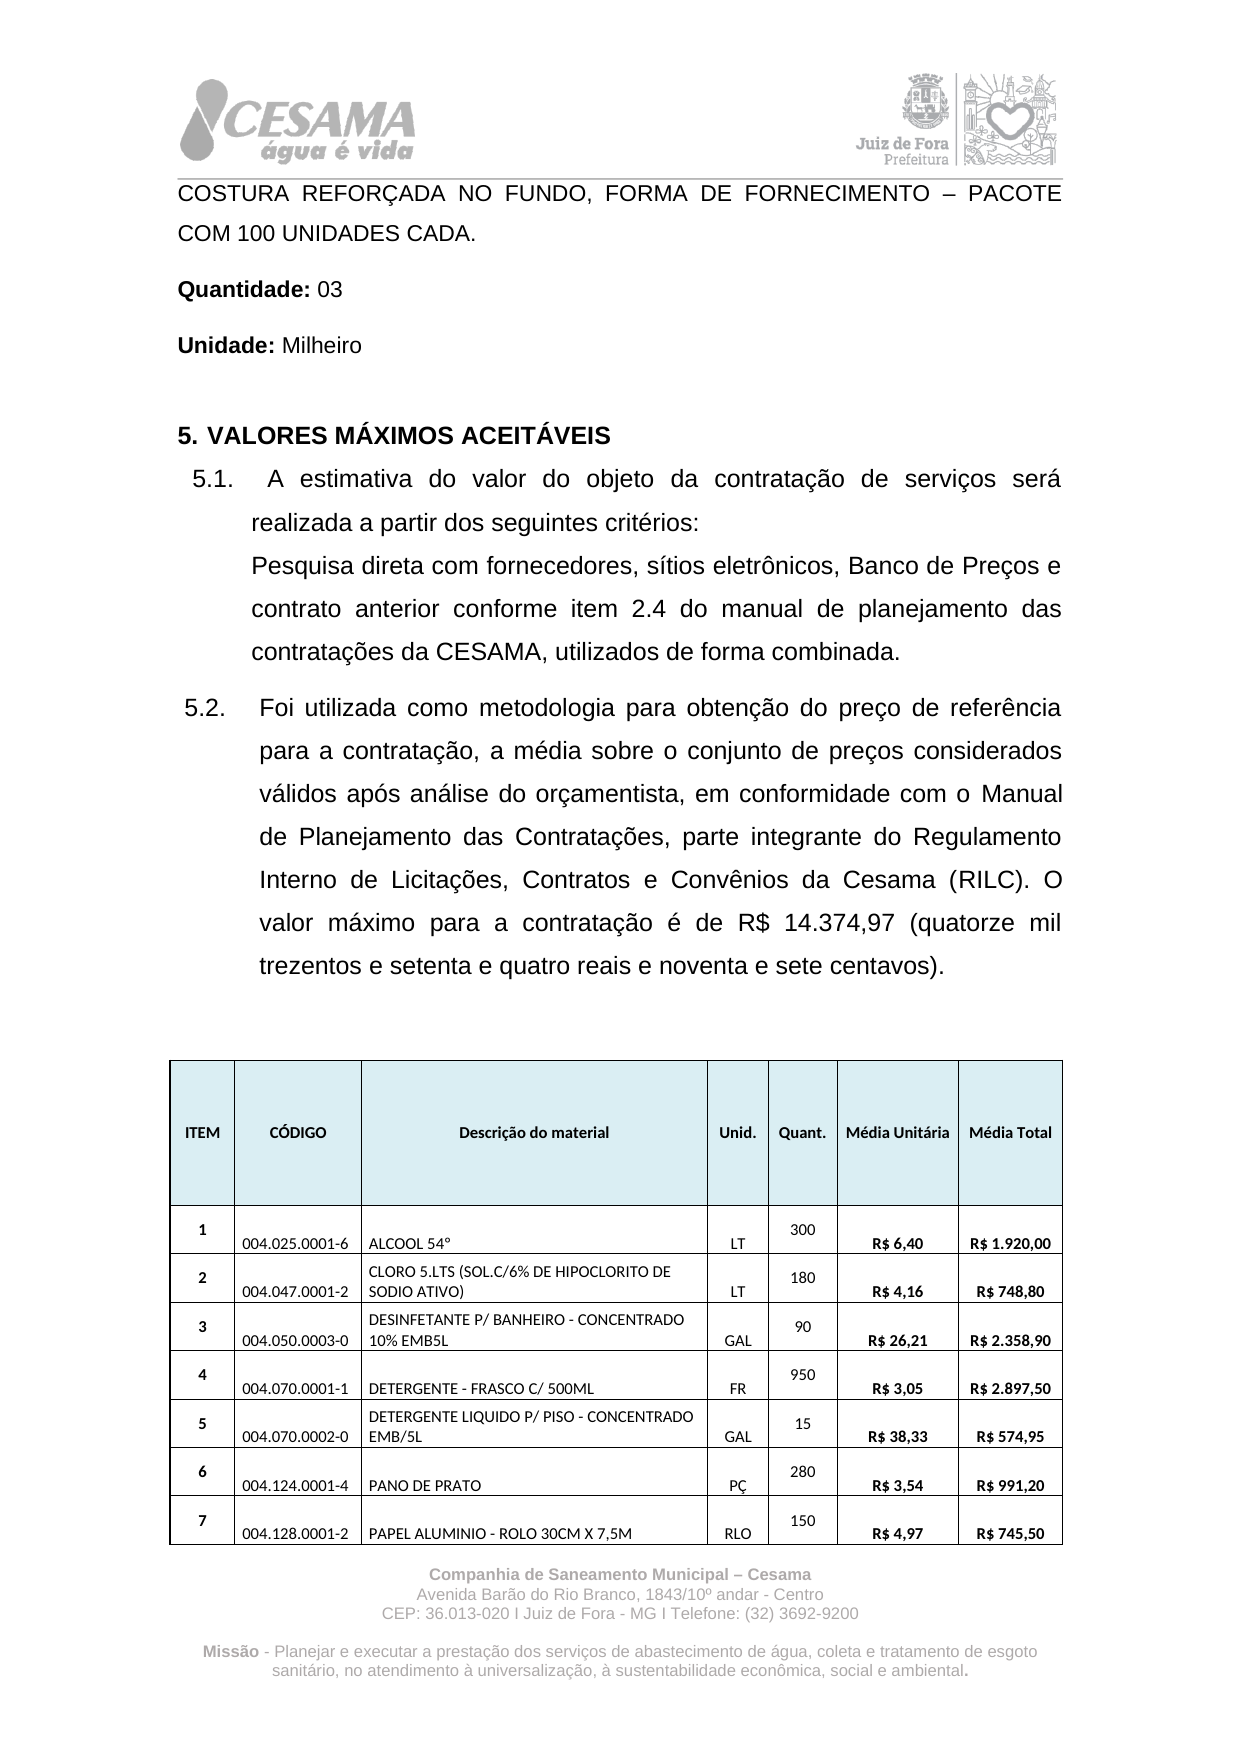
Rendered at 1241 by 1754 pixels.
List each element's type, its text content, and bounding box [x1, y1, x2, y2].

table_cell GAL [708, 1400, 768, 1447]
table_header CÓDIGO [235, 1061, 361, 1205]
table_cell 180 [769, 1254, 837, 1302]
table_cell FR [708, 1351, 768, 1398]
table_cell DETERGENTE LIQUIDO P/ PISO - CONCENTRADO EMB/5L [362, 1400, 707, 1447]
table_cell RLO [708, 1496, 768, 1544]
table_cell 004.070.0002-0 [235, 1400, 361, 1447]
table_cell 7 [171, 1496, 234, 1544]
table_header ITEM [171, 1061, 234, 1205]
table_cell 950 [769, 1351, 837, 1398]
table_cell 6 [171, 1448, 234, 1495]
table_cell R$ 991,20 [959, 1448, 1062, 1495]
table_cell DESINFETANTE P/ BANHEIRO - CONCENTRADO 10% EMB5L [362, 1303, 707, 1350]
table_header Média Unitária [838, 1061, 958, 1205]
text Unidade: Milheiro [177, 332, 1063, 358]
table_cell PÇ [708, 1448, 768, 1495]
text Quantidade: 03 [177, 276, 1063, 302]
table_cell R$ 3,05 [838, 1351, 958, 1398]
table_cell 15 [769, 1400, 837, 1447]
table_cell R$ 748,80 [959, 1254, 1062, 1302]
table_cell 4 [171, 1351, 234, 1398]
table_cell R$ 745,50 [959, 1496, 1062, 1544]
list Pesquisa direta com fornecedores, sítios eletrônicos, Banco de Preços e contrato anterior conforme item 2.4 do manual de planejamento das contratações da CESAMA, utilizados de forma combinada. [251, 551, 1063, 666]
table_cell R$ 6,40 [838, 1206, 958, 1253]
table_cell 004.025.0001-6 [235, 1206, 361, 1253]
table_cell R$ 4,16 [838, 1254, 958, 1302]
table_cell LT [708, 1206, 768, 1253]
table_cell 004.050.0003-0 [235, 1303, 361, 1350]
table_header Quant. [769, 1061, 837, 1205]
picture [177, 73, 1064, 180]
table_cell 1 [171, 1206, 234, 1253]
table_header Descrição do material [362, 1061, 707, 1205]
table_cell 300 [769, 1206, 837, 1253]
table_cell 004.070.0001-1 [235, 1351, 361, 1398]
table_cell GAL [708, 1303, 768, 1350]
list A estimativa do valor do objeto da contratação de serviços será realizada a partir dos seguintes critérios: [192, 464, 1063, 536]
table_cell R$ 4,97 [838, 1496, 958, 1544]
list VALORES MÁXIMOS ACEITÁVEIS [177, 421, 1063, 450]
table_cell 2 [171, 1254, 234, 1302]
table_cell DETERGENTE - FRASCO C/ 500ML [362, 1351, 707, 1398]
table_cell R$ 2.897,50 [959, 1351, 1062, 1398]
table_cell R$ 38,33 [838, 1400, 958, 1447]
table_cell LT [708, 1254, 768, 1302]
table_cell PANO DE PRATO [362, 1448, 707, 1495]
table_cell 5 [171, 1400, 234, 1447]
table_cell 3 [171, 1303, 234, 1350]
table_header Unid. [708, 1061, 768, 1205]
table_cell 90 [769, 1303, 837, 1350]
table_cell 280 [769, 1448, 837, 1495]
table_cell R$ 574,95 [959, 1400, 1062, 1447]
table_cell PAPEL ALUMINIO - ROLO 30CM X 7,5M [362, 1496, 707, 1544]
table_cell R$ 26,21 [838, 1303, 958, 1350]
table_cell R$ 1.920,00 [959, 1206, 1062, 1253]
table_cell R$ 2.358,90 [959, 1303, 1062, 1350]
table_cell CLORO 5.LTS (SOL.C/6% DE HIPOCLORITO DE SODIO ATIVO) [362, 1254, 707, 1302]
table_cell 150 [769, 1496, 837, 1544]
table_cell 004.128.0001-2 [235, 1496, 361, 1544]
table_cell R$ 3,54 [838, 1448, 958, 1495]
table_cell 004.124.0001-4 [235, 1448, 361, 1495]
table_cell ALCOOL 54º [362, 1206, 707, 1253]
table_header Média Total [959, 1061, 1062, 1205]
list Foi utilizada como metodologia para obtenção do preço de referência para a contratação, a média sobre o conjunto de preços considerados válidos após análise do orçamentista, em conformidade com o Manual de Planejamento das Contratações, parte integrante do Regulamento Interno de Licitações, Contratos e Convênios da Cesama (RILC). O valor máximo para a contratação é de R$ 14.374,97 (quatorze mil trezentos e setenta e quatro reais e noventa e sete centavos). [184, 692, 1063, 980]
table_cell 004.047.0001-2 [235, 1254, 361, 1302]
